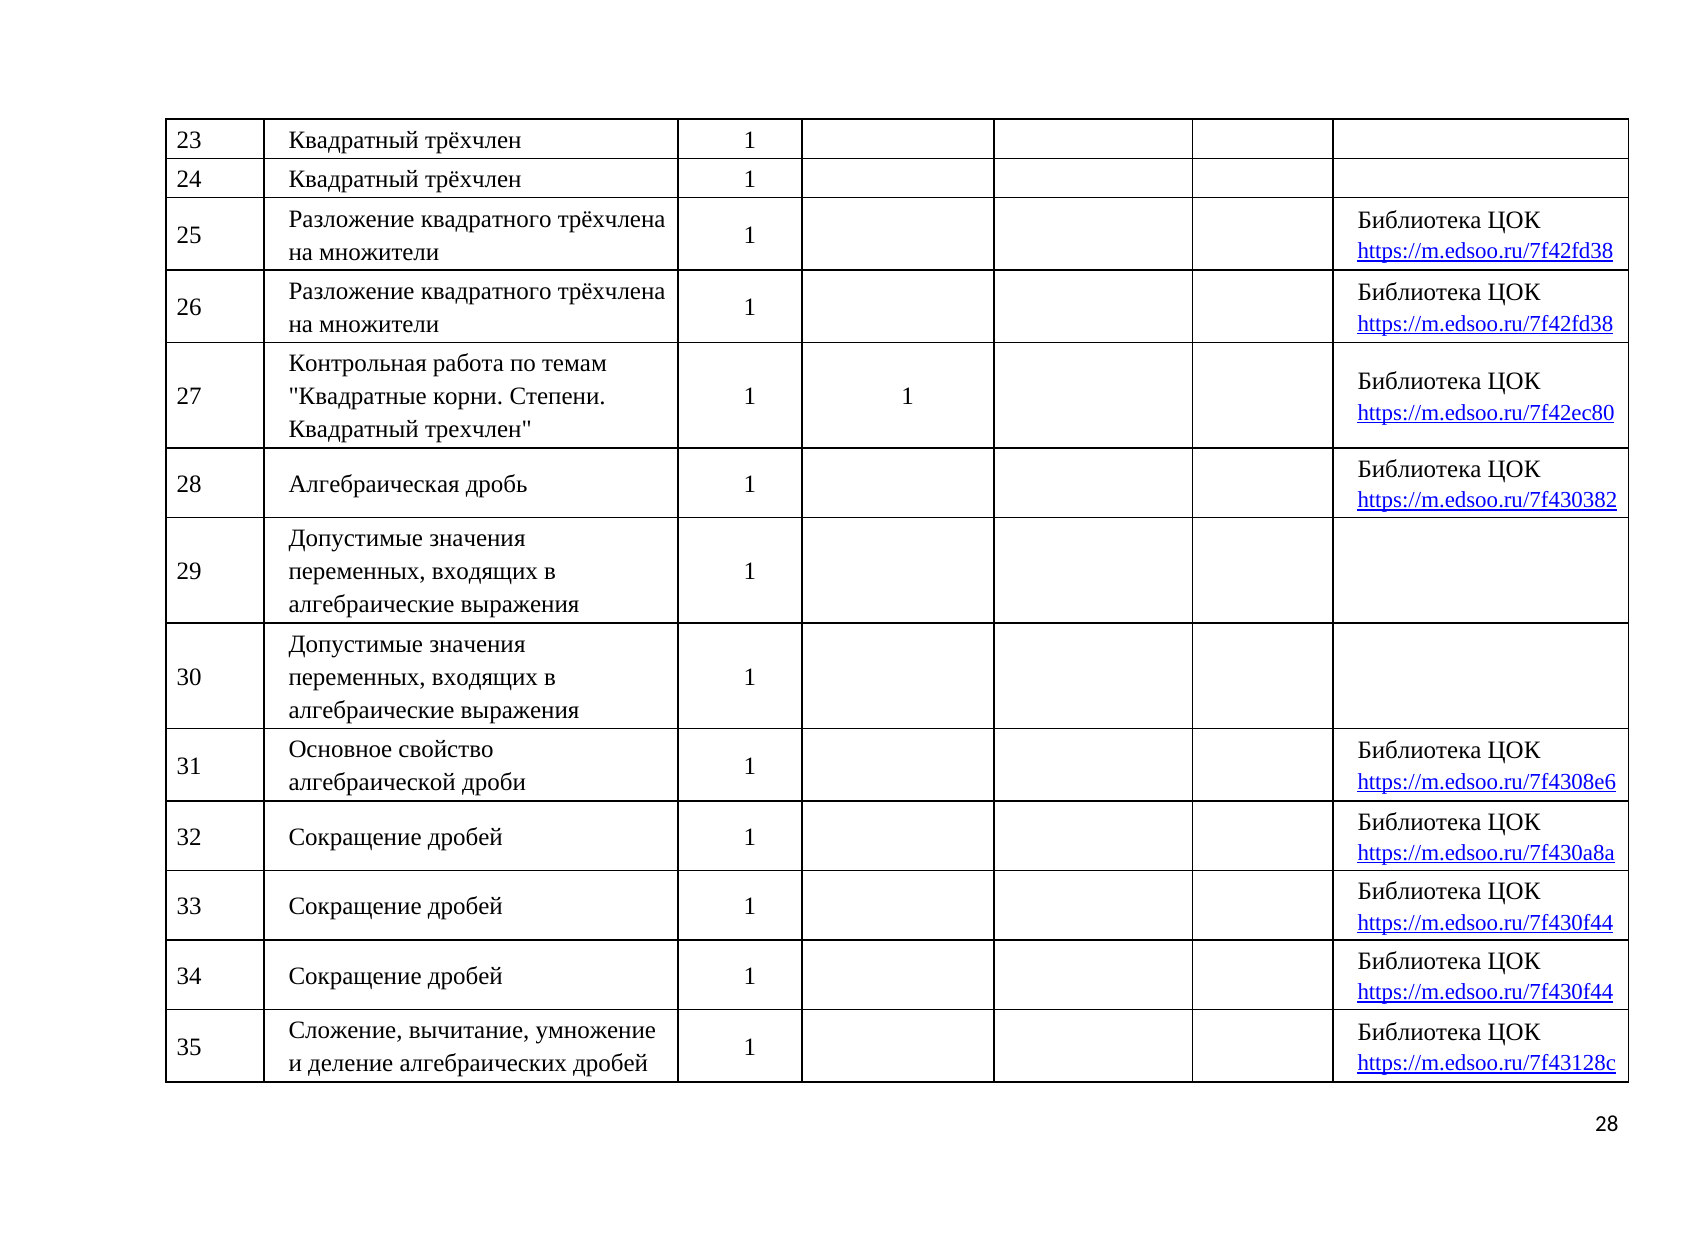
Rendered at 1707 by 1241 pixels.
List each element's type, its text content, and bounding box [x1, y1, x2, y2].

table_cell [995, 1010, 1192, 1081]
table_cell 35 [167, 1010, 263, 1081]
table_cell [803, 802, 993, 869]
table_cell Допустимые значения переменных, входящих в алгебраические выражения [265, 624, 677, 727]
table_cell [995, 871, 1192, 939]
table_cell Библиотека ЦОК https://m.edsoo.ru/7f430f44 [1334, 941, 1628, 1009]
table_cell [1193, 802, 1332, 869]
table_cell [995, 343, 1192, 447]
table_cell 1 [679, 518, 801, 622]
table_cell [1193, 198, 1332, 269]
table_cell 1 [679, 271, 801, 342]
table_cell Алгебраическая дробь [265, 449, 677, 517]
table_cell Библиотека ЦОК https://m.edsoo.ru/7f42fd38 [1334, 198, 1628, 269]
table_cell Сокращение дробей [265, 941, 677, 1009]
table_cell [1193, 518, 1332, 622]
table_cell 31 [167, 729, 263, 800]
table_cell [995, 802, 1192, 869]
table_cell 34 [167, 941, 263, 1009]
table_cell Библиотека ЦОК https://m.edsoo.ru/7f42ec80 [1334, 343, 1628, 447]
table_cell [1334, 120, 1628, 157]
table_cell Разложение квадратного трёхчлена на множители [265, 271, 677, 342]
table_cell Библиотека ЦОК https://m.edsoo.ru/7f430a8a [1334, 802, 1628, 869]
table_cell [995, 624, 1192, 727]
table_cell [803, 449, 993, 517]
table_cell [803, 941, 993, 1009]
table_cell [1193, 624, 1332, 727]
table_cell [803, 271, 993, 342]
table_cell Разложение квадратного трёхчлена на множители [265, 198, 677, 269]
table_cell 1 [679, 1010, 801, 1081]
table_cell 1 [679, 871, 801, 939]
table_cell [803, 120, 993, 157]
table_cell [995, 271, 1192, 342]
table_cell 30 [167, 624, 263, 727]
table_cell 27 [167, 343, 263, 447]
table_cell 1 [679, 198, 801, 269]
table_cell Библиотека ЦОК https://m.edsoo.ru/7f430f44 [1334, 871, 1628, 939]
table_cell Сокращение дробей [265, 802, 677, 869]
table_cell 1 [803, 343, 993, 447]
table_cell 24 [167, 159, 263, 197]
table_cell 1 [679, 802, 801, 869]
table_cell [1193, 871, 1332, 939]
table_cell [995, 941, 1192, 1009]
table_cell 1 [679, 159, 801, 197]
table_cell [1193, 449, 1332, 517]
table_cell [803, 1010, 993, 1081]
table_cell [1334, 624, 1628, 727]
table_cell 28 [167, 449, 263, 517]
table_cell Квадратный трёхчлен [265, 159, 677, 197]
table_cell 1 [679, 120, 801, 157]
table_cell [995, 518, 1192, 622]
table_cell [995, 449, 1192, 517]
table_cell Основное свойство алгебраической дроби [265, 729, 677, 800]
table_cell 25 [167, 198, 263, 269]
table_cell [803, 518, 993, 622]
table_cell 1 [679, 343, 801, 447]
table_cell [1193, 941, 1332, 1009]
table_cell [803, 624, 993, 727]
table_cell [1193, 120, 1332, 157]
table_cell [1193, 1010, 1332, 1081]
table_cell [1193, 159, 1332, 197]
table_cell Контрольная работа по темам "Квадратные корни. Степени. Квадратный трехчлен" [265, 343, 677, 447]
table_cell [803, 198, 993, 269]
table_cell Библиотека ЦОК https://m.edsoo.ru/7f43128c [1334, 1010, 1628, 1081]
table_cell 29 [167, 518, 263, 622]
table_cell [803, 729, 993, 800]
table_cell 1 [679, 624, 801, 727]
table_cell Библиотека ЦОК https://m.edsoo.ru/7f42fd38 [1334, 271, 1628, 342]
table_cell [1193, 729, 1332, 800]
table_cell Библиотека ЦОК https://m.edsoo.ru/7f430382 [1334, 449, 1628, 517]
table_cell [1193, 343, 1332, 447]
table_cell [995, 159, 1192, 197]
table_cell [995, 120, 1192, 157]
table_cell 32 [167, 802, 263, 869]
table_cell [995, 198, 1192, 269]
table_cell 26 [167, 271, 263, 342]
table_cell [1334, 159, 1628, 197]
table_cell [803, 871, 993, 939]
table_cell Сокращение дробей [265, 871, 677, 939]
table_cell Квадратный трёхчлен [265, 120, 677, 157]
table_cell 23 [167, 120, 263, 157]
table_cell Библиотека ЦОК https://m.edsoo.ru/7f4308e6 [1334, 729, 1628, 800]
table_cell [803, 159, 993, 197]
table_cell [265, 1010, 677, 1081]
table_cell 1 [679, 729, 801, 800]
table_cell 1 [679, 941, 801, 1009]
table_cell [1334, 518, 1628, 622]
table_cell 33 [167, 871, 263, 939]
table_cell Допустимые значения переменных, входящих в алгебраические выражения [265, 518, 677, 622]
table_cell 1 [679, 449, 801, 517]
table_cell [995, 729, 1192, 800]
table_cell [1193, 271, 1332, 342]
